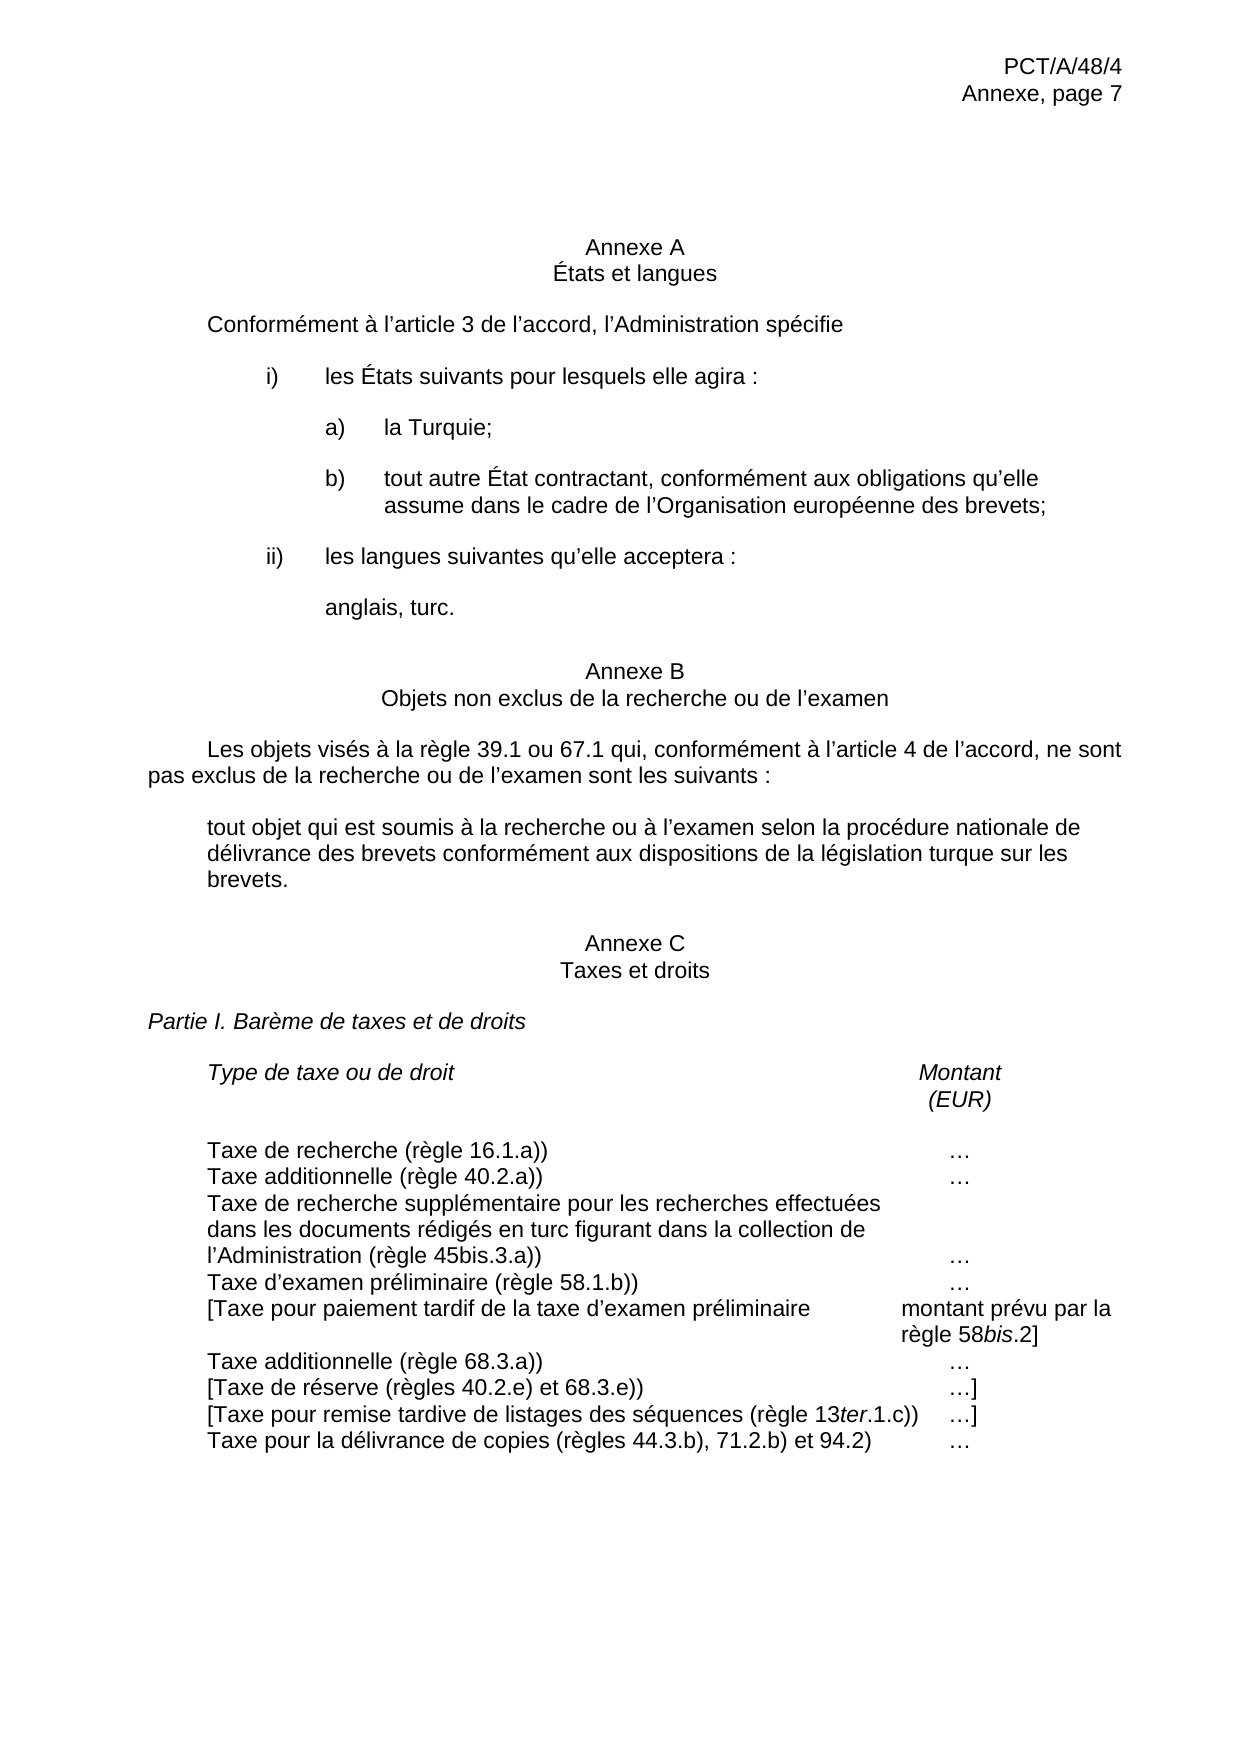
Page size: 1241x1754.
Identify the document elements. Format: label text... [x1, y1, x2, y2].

text Conformément à l’article 3 de l’accord, l’Administration spécifie [207, 311, 1122, 338]
list Taxe additionnelle (règle 40.2.a)) … [207, 1163, 1122, 1190]
list [Taxe pour paiement tardif de la taxe d’examen préliminaire montant prévu par la règle 58bis.2] [192, 1295, 1122, 1348]
subtitle Type de taxe ou de droit Montant (EUR) [207, 1059, 1122, 1112]
list Taxe d’examen préliminaire (règle 58.1.b)) … [207, 1269, 1122, 1295]
subtitle Annexe B Objets non exclus de la recherche ou de l’examen [148, 658, 1122, 711]
text b) tout autre État contractant, conformément aux obligations qu’elle assume dans le cadre de l’Organisation européenne des brevets; [325, 465, 1122, 518]
list [Taxe pour remise tardive de listages des séquences (règle 13ter.1.c)) …] [207, 1401, 1122, 1427]
list dans les documents rédigés en turc figurant dans la collection de [207, 1216, 1122, 1242]
subtitle Annexe C Taxes et droits [148, 930, 1122, 983]
text anglais, turc. [325, 594, 1122, 621]
subtitle Annexe A États et langues [148, 233, 1122, 286]
text tout objet qui est soumis à la recherche ou à l’examen selon la procédure nationale de délivrance des brevets conformément aux dispositions de la législation turque sur les brevets. [207, 814, 1122, 893]
text ii) les langues suivantes qu’elle acceptera : [266, 543, 1122, 569]
list Taxe de recherche (règle 16.1.a)) … [207, 1137, 1122, 1163]
list l’Administration (règle 45bis.3.a)) … [207, 1242, 1122, 1269]
subtitle Partie I. Barème de taxes et de droits [148, 1008, 1122, 1034]
text a) la Turquie; [325, 414, 1122, 440]
list Taxe additionnelle (règle 68.3.a)) … [207, 1348, 1122, 1374]
list Taxe pour la délivrance de copies (règles 44.3.b), 71.2.b) et 94.2) … [207, 1427, 1122, 1453]
text i) les États suivants pour lesquels elle agira : [266, 363, 1122, 389]
list [Taxe de réserve (règles 40.2.e) et 68.3.e)) …] [207, 1374, 1122, 1401]
text Les objets visés à la règle 39.1 ou 67.1 qui, conformément à l’article 4 de l’accord, ne sont pas exclus de la recherche ou de l’examen sont les suivants : [148, 736, 1122, 789]
list Taxe de recherche supplémentaire pour les recherches effectuées [207, 1190, 1122, 1216]
